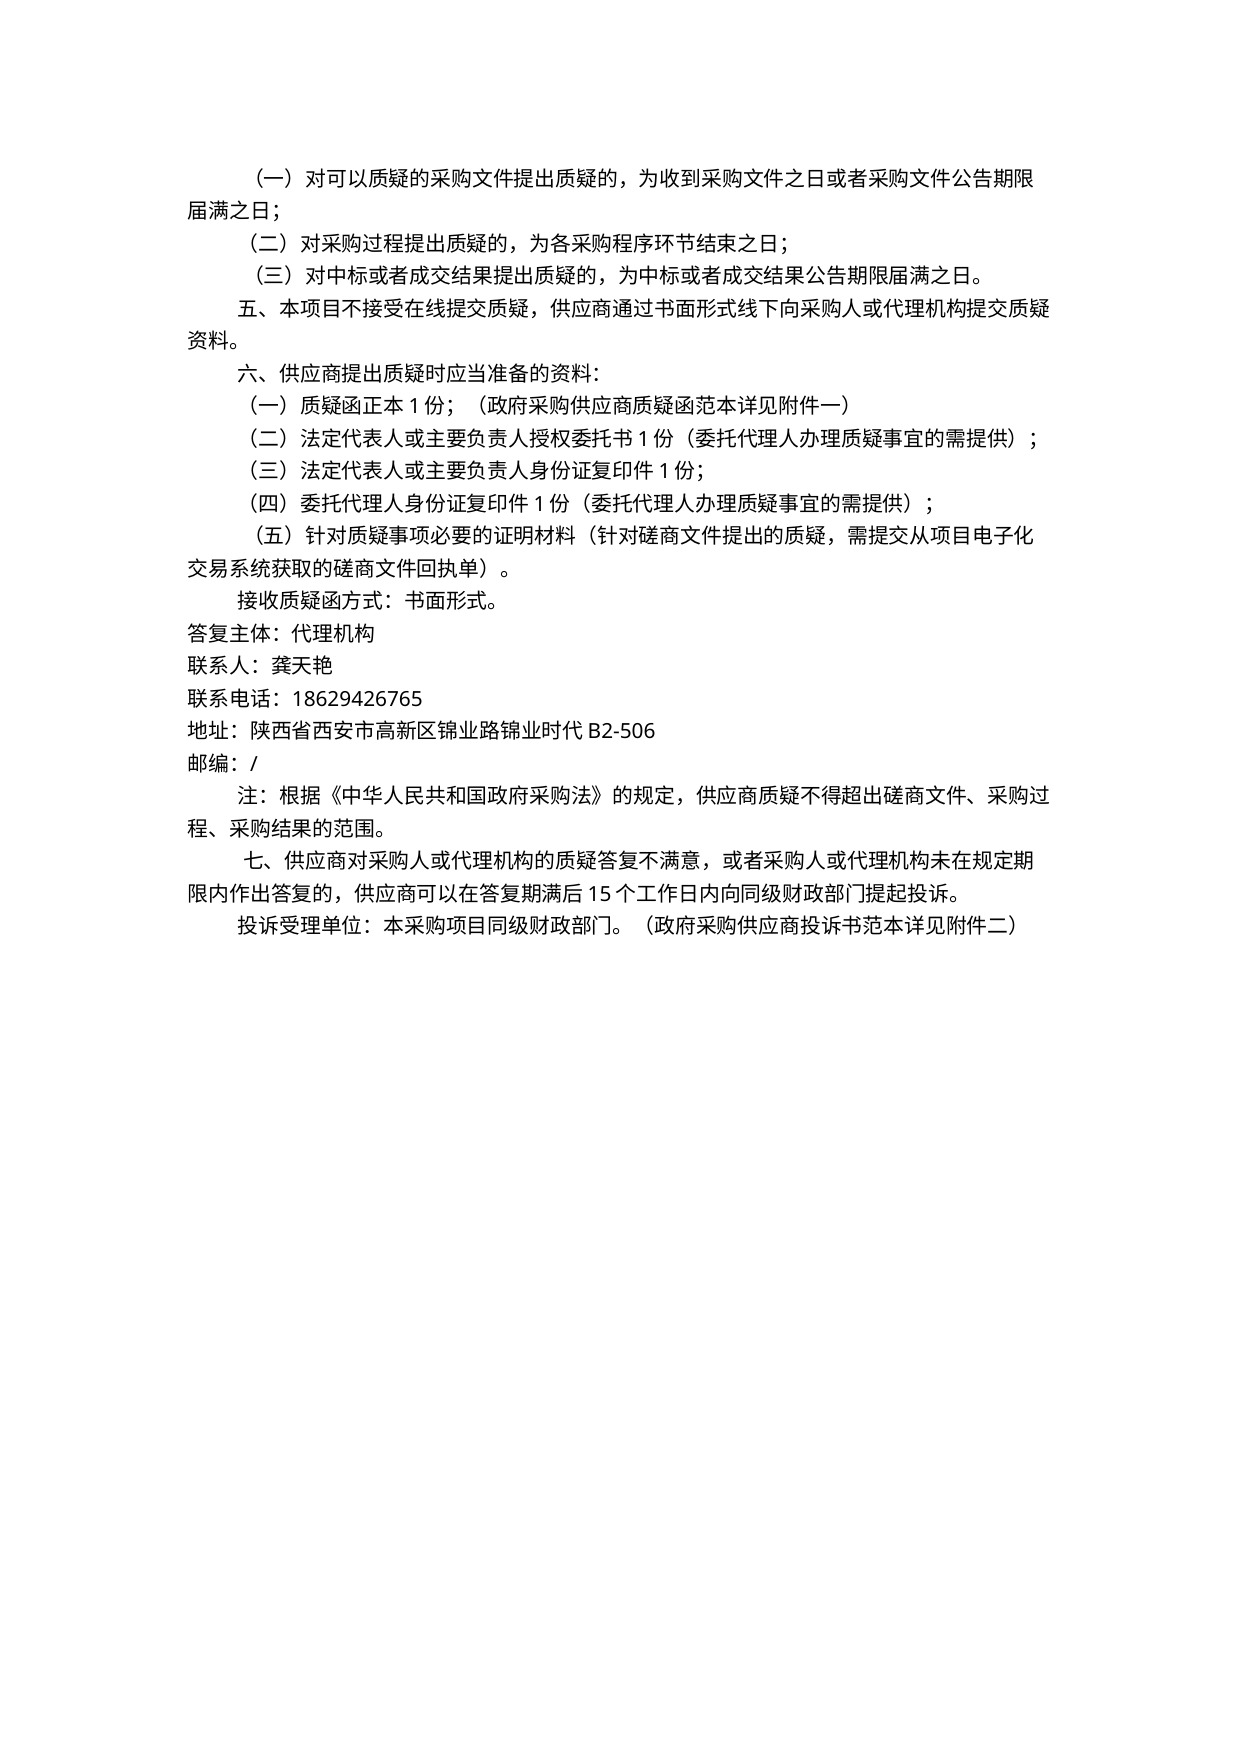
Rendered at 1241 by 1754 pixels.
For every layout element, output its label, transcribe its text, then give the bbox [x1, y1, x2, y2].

text （二）对采购过程提出质疑的，为各采购程序环节结束之日； [187, 227, 1053, 259]
text （一）质疑函正本1份；（政府采购供应商质疑函范本详见附件一） [187, 389, 1053, 422]
text 七、供应商对采购人或代理机构的质疑答复不满意，或者采购人或代理机构未在规定期限内作出答复的，供应商可以在答复期满后15个工作日内向同级财政部门提起投诉。 [187, 844, 1053, 909]
text 联系人：龚天艳 [187, 649, 1053, 682]
text （四）委托代理人身份证复印件1份（委托代理人办理质疑事宜的需提供）； [187, 487, 1053, 519]
text 地址：陕西省西安市高新区锦业路锦业时代B2-506 [187, 714, 1053, 747]
text 五、本项目不接受在线提交质疑，供应商通过书面形式线下向采购人或代理机构提交质疑资料。 [187, 292, 1053, 357]
text 接收质疑函方式：书面形式。 [187, 584, 1053, 617]
text 注：根据《中华人民共和国政府采购法》的规定，供应商质疑不得超出磋商文件、采购过程、采购结果的范围。 [187, 779, 1053, 844]
text （三）法定代表人或主要负责人身份证复印件1份； [187, 454, 1053, 487]
text 邮编：/ [187, 747, 1053, 779]
text 六、供应商提出质疑时应当准备的资料： [187, 357, 1053, 389]
text 答复主体：代理机构 [187, 617, 1053, 649]
text 联系电话：18629426765 [187, 682, 1053, 714]
text 投诉受理单位：本采购项目同级财政部门。（政府采购供应商投诉书范本详见附件二） [187, 909, 1053, 942]
text （三）对中标或者成交结果提出质疑的，为中标或者成交结果公告期限届满之日。 [187, 259, 1053, 292]
text （二）法定代表人或主要负责人授权委托书1份（委托代理人办理质疑事宜的需提供）； [187, 422, 1053, 454]
text （五）针对质疑事项必要的证明材料（针对磋商文件提出的质疑，需提交从项目电子化交易系统获取的磋商文件回执单）。 [187, 519, 1053, 584]
text （一）对可以质疑的采购文件提出质疑的，为收到采购文件之日或者采购文件公告期限届满之日； [187, 162, 1053, 227]
